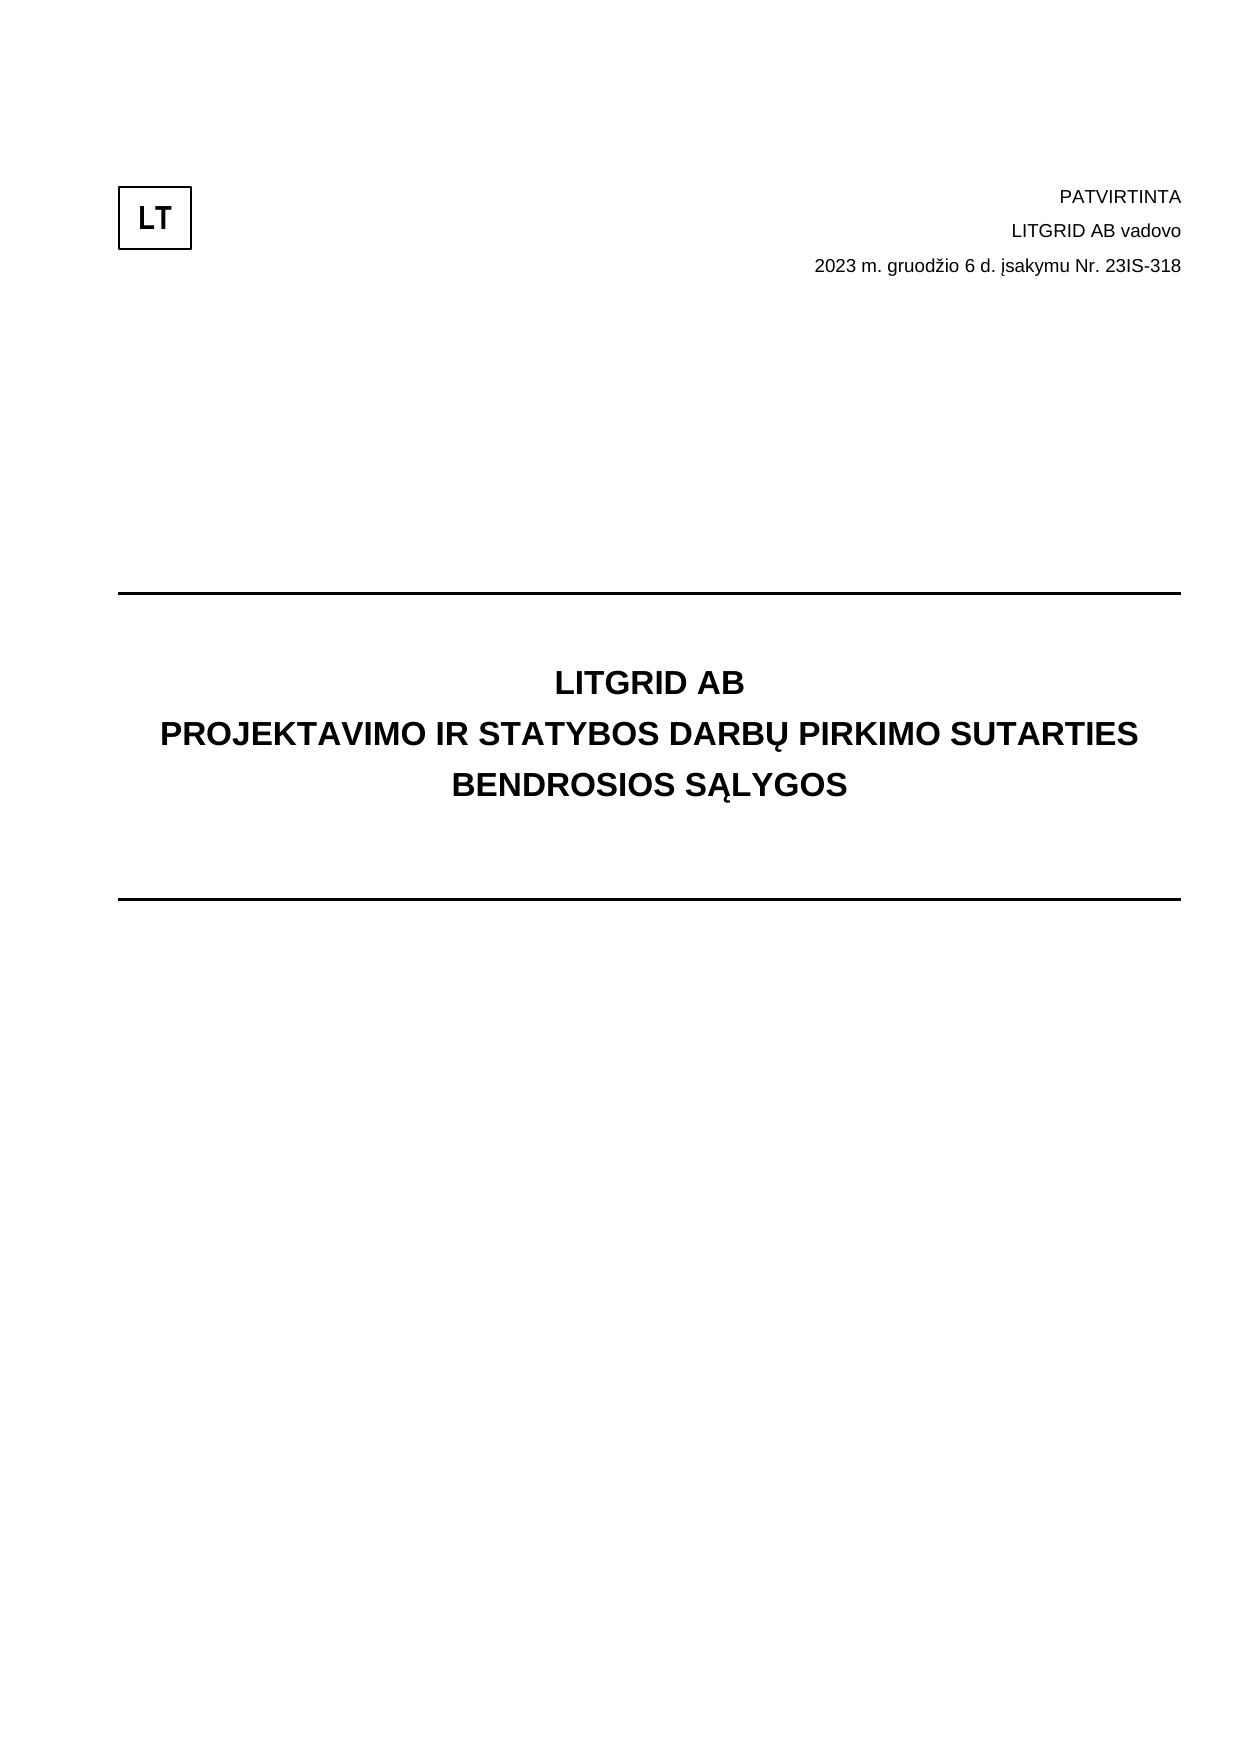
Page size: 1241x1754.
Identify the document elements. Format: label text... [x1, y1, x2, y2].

text PATVIRTINTA [192, 186, 1181, 208]
text LITGRID AB vadovo [192, 220, 1181, 242]
text BENDROSIOS SĄLYGOS [118, 765, 1181, 803]
text PROJEKTAVIMO IR STATYBOS DARBŲ PIRKIMO SUTARTIES [118, 714, 1181, 752]
text 2023 m. gruodžio 6 d. įsakymu Nr. 23IS-318 [118, 254, 1181, 276]
text LITGRID AB [118, 663, 1181, 701]
